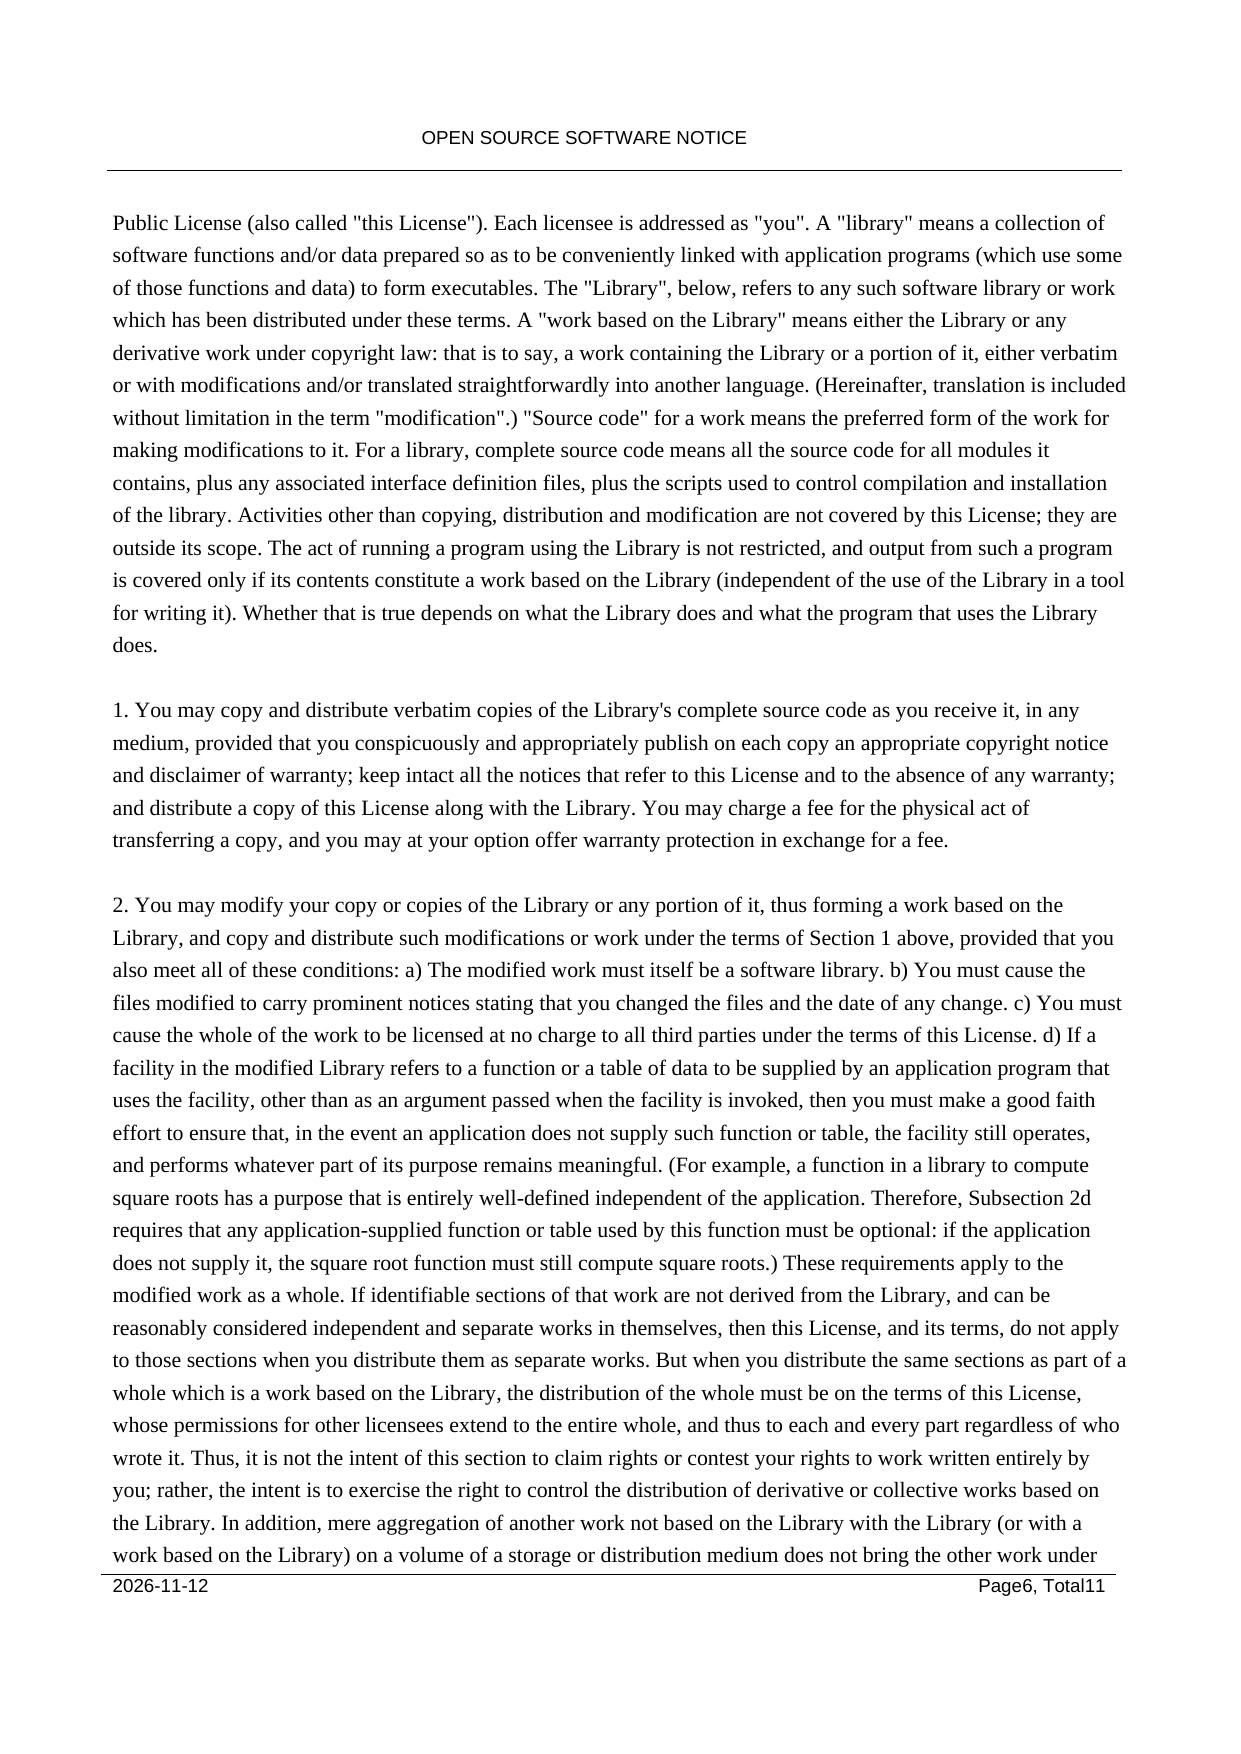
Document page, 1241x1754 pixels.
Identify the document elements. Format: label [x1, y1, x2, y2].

text [112, 206, 1128, 1571]
